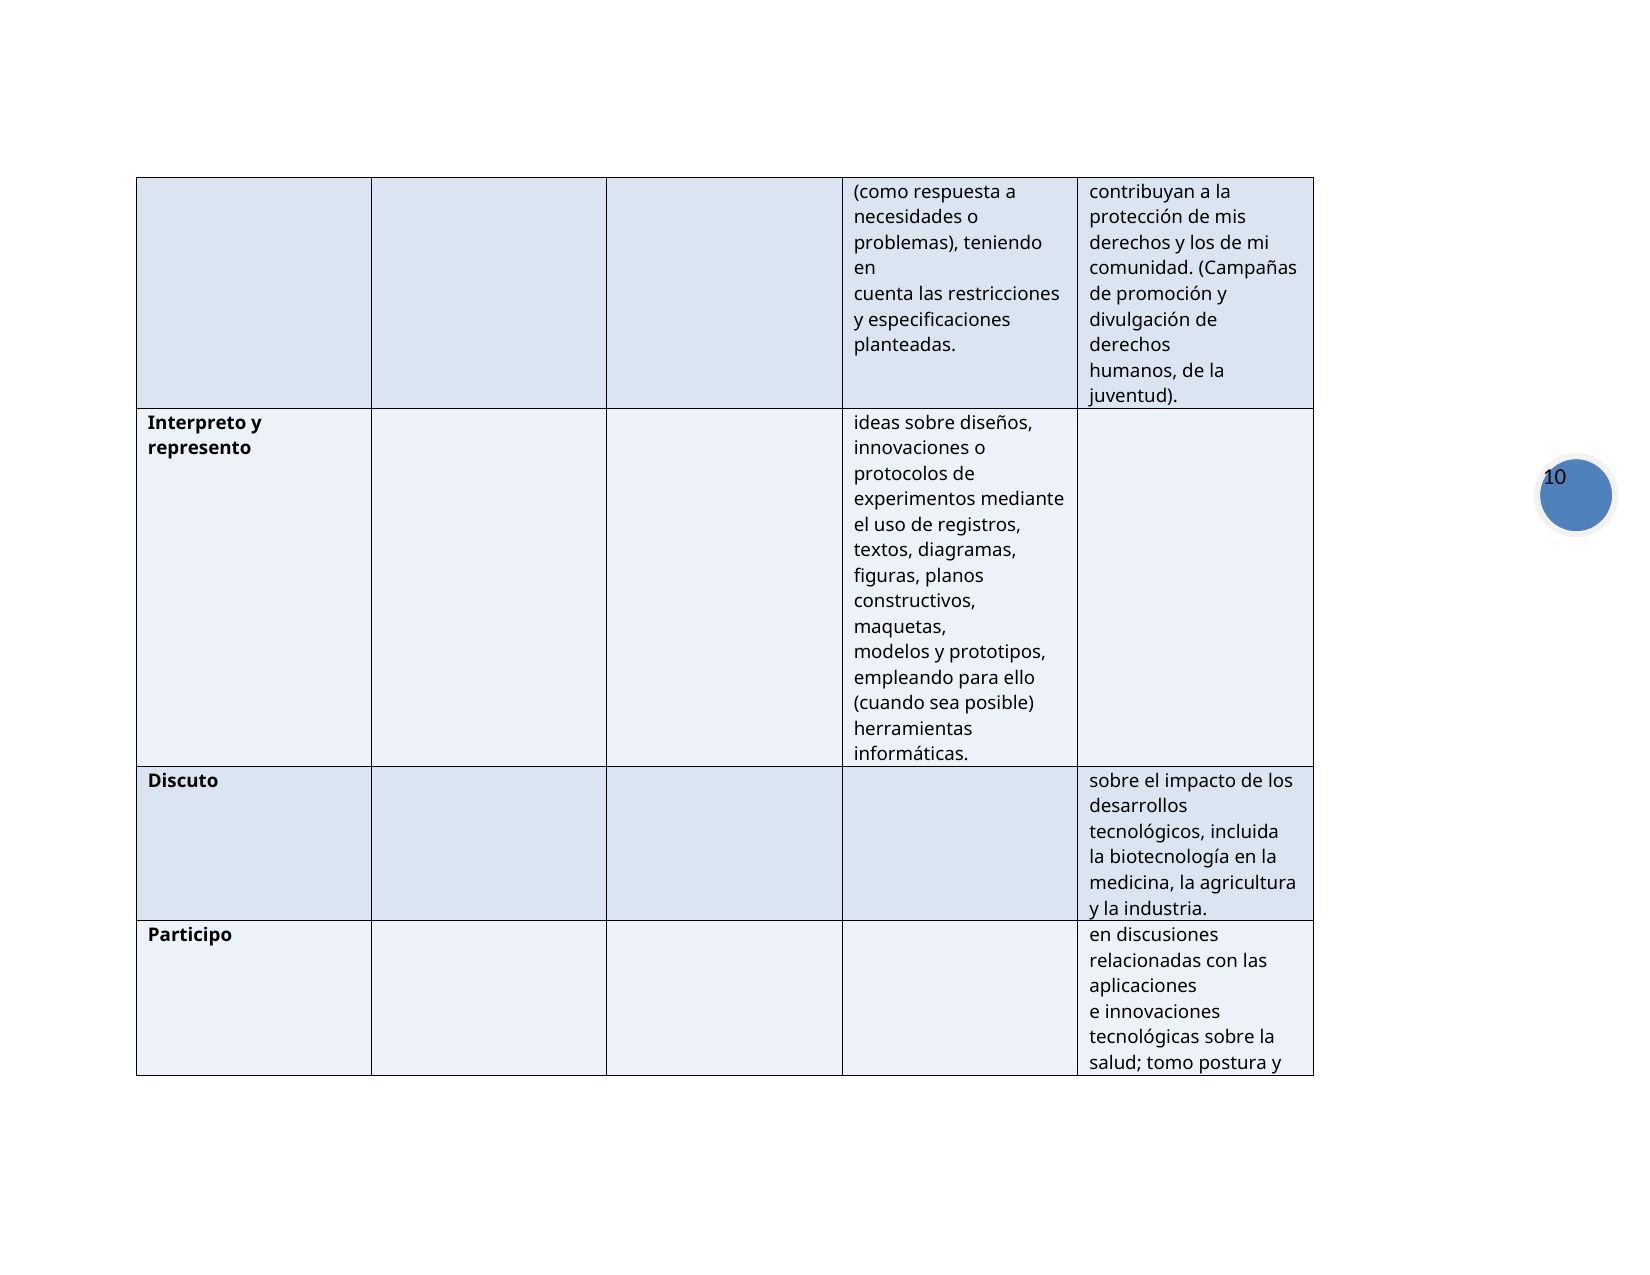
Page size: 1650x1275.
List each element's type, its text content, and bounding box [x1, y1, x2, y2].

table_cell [137, 178, 371, 408]
table_cell [372, 767, 606, 920]
table_cell [607, 409, 842, 766]
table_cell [1078, 921, 1313, 1074]
table_cell [372, 921, 606, 1074]
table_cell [1078, 178, 1313, 408]
table_cell [1078, 409, 1313, 766]
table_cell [843, 178, 1077, 408]
table_cell Interpreto y represento [137, 409, 371, 766]
table_cell Discuto [137, 767, 371, 920]
table_cell ideas sobre diseños, innovaciones o protocolos de experimentos mediante el uso de registros, textos, diagramas, figuras, planos constructivos, maquetas, modelos y prototipos, empleando para ello (cuando sea posible) herramientas informáticas. [843, 409, 1077, 766]
table_cell [607, 921, 842, 1074]
table_cell sobre el impacto de los desarrollos tecnológicos, incluida la biotecnología en la medicina, la agricultura y la industria. [1078, 767, 1313, 920]
table_cell [843, 767, 1077, 920]
table_cell [843, 921, 1077, 1074]
table_cell [372, 409, 606, 766]
table_cell [607, 767, 842, 920]
table_cell [607, 178, 842, 408]
table_cell Participo [137, 921, 371, 1074]
table_cell [372, 178, 606, 408]
